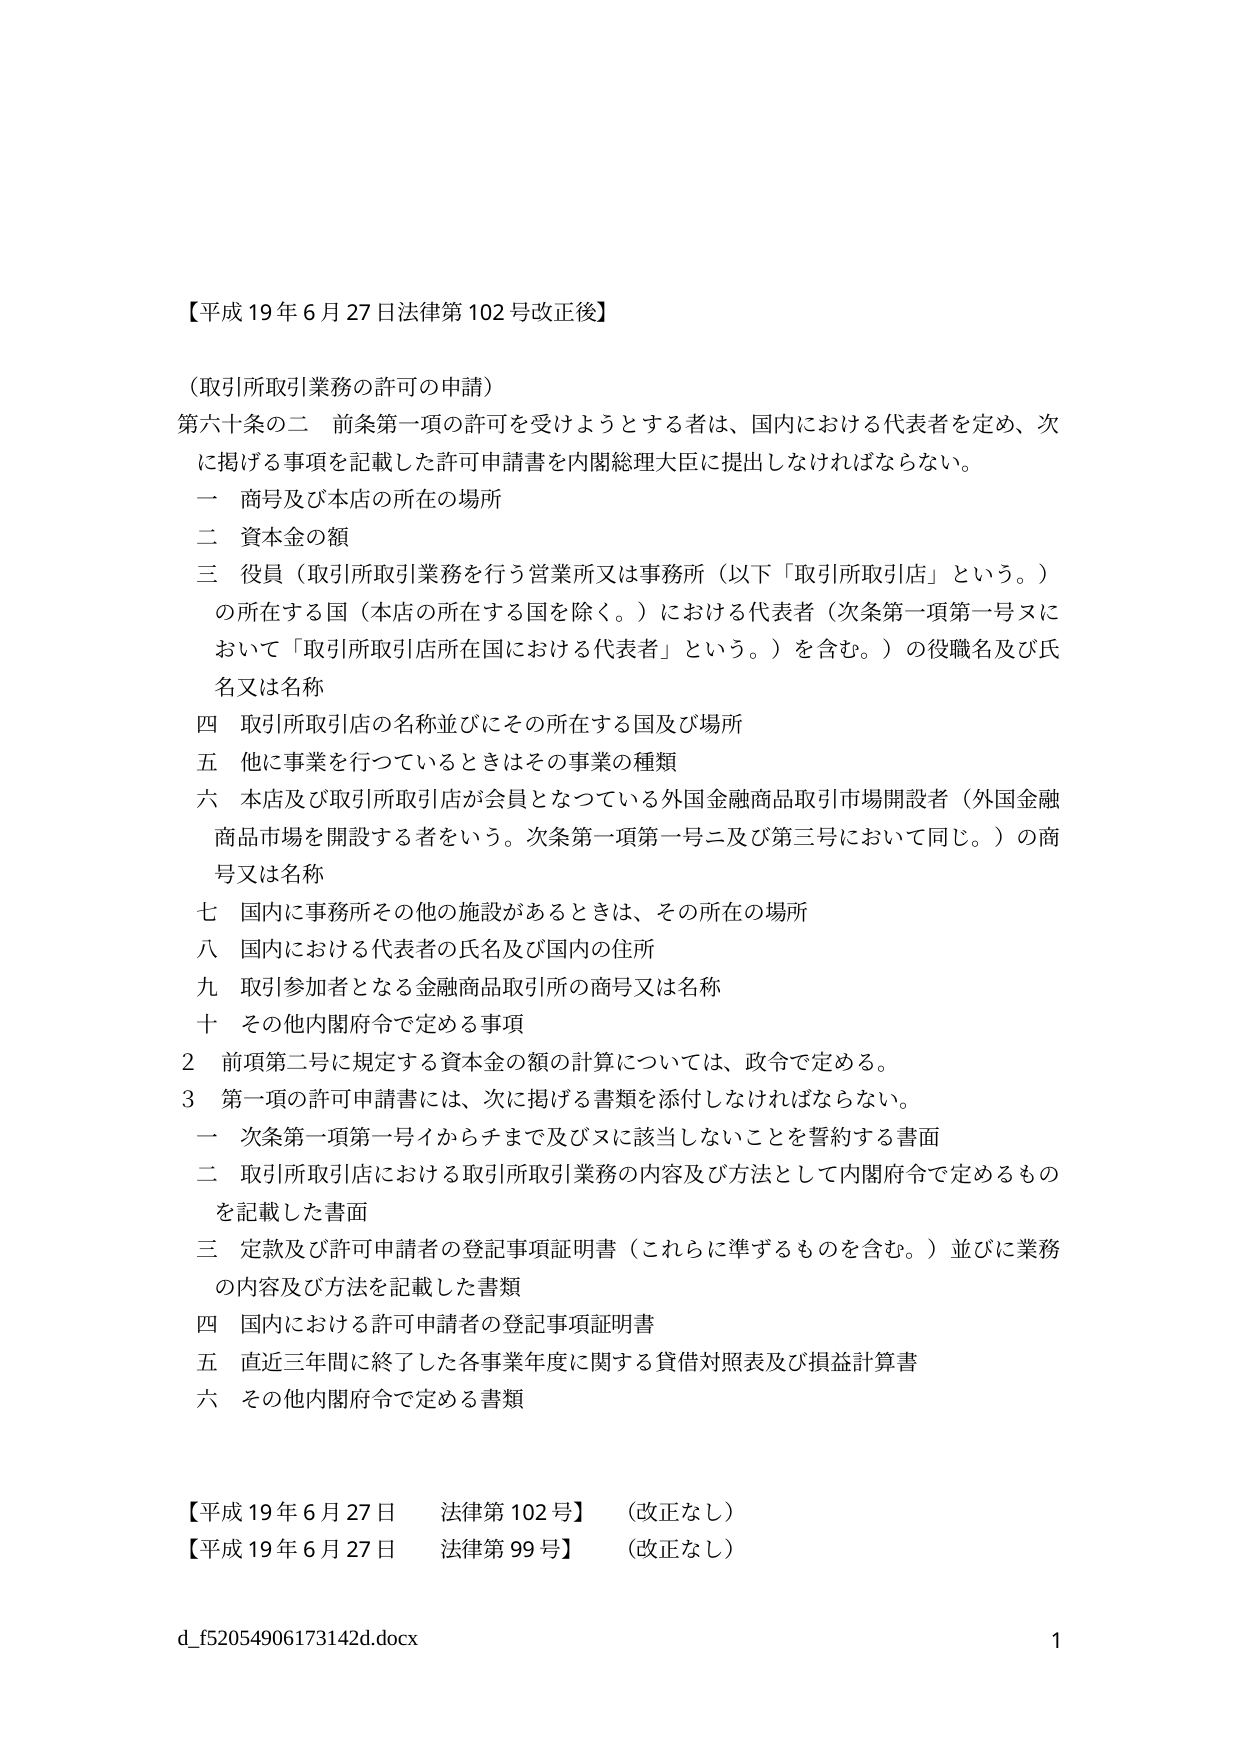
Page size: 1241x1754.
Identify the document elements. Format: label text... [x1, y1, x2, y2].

text 三 役員（取引所取引業務を行う営業所又は事務所（以下「取引所取引店」という。）の所在する国（本店の所在する国を除く。）における代表者（次条第一項第一号ヌにおいて「取引所取引店所在国における代表者」という。）を含む。）の役職名及び氏名又は名称 [196, 554, 1063, 704]
text 二 資本金の額 [196, 517, 1063, 554]
text 六 その他内閣府令で定める書類 [196, 1379, 1063, 1417]
text 五 直近三年間に終了した各事業年度に関する貸借対照表及び損益計算書 [196, 1342, 1063, 1379]
text 八 国内における代表者の氏名及び国内の住所 [196, 929, 1063, 967]
text 七 国内に事務所その他の施設があるときは、その所在の場所 [196, 892, 1063, 929]
text 第六十条の二 前条第一項の許可を受けようとする者は、国内における代表者を定め、次に掲げる事項を記載した許可申請書を内閣総理大臣に提出しなければならない。 [177, 404, 1063, 479]
text 三 定款及び許可申請者の登記事項証明書（これらに準ずるものを含む。）並びに業務の内容及び方法を記載した書類 [196, 1229, 1063, 1304]
text 【平成19年6月27日法律第102号改正後】 [177, 292, 1063, 329]
text 【平成19年6月27日 法律第102号】 （改正なし） [177, 1492, 1063, 1529]
text 二 取引所取引店における取引所取引業務の内容及び方法として内閣府令で定めるものを記載した書面 [196, 1154, 1063, 1229]
text 【平成19年6月27日 法律第99号】 （改正なし） [177, 1529, 1063, 1567]
text ２ 前項第二号に規定する資本金の額の計算については、政令で定める。 [177, 1042, 1063, 1079]
text ３ 第一項の許可申請書には、次に掲げる書類を添付しなければならない。 [177, 1079, 1063, 1117]
text 一 商号及び本店の所在の場所 [196, 479, 1063, 517]
text 六 本店及び取引所取引店が会員となつている外国金融商品取引市場開設者（外国金融商品市場を開設する者をいう。次条第一項第一号ニ及び第三号において同じ。）の商号又は名称 [196, 779, 1063, 892]
text 四 国内における許可申請者の登記事項証明書 [196, 1304, 1063, 1342]
text 五 他に事業を行つているときはその事業の種類 [196, 742, 1063, 779]
text 十 その他内閣府令で定める事項 [196, 1004, 1063, 1042]
text 一 次条第一項第一号イからチまで及びヌに該当しないことを誓約する書面 [196, 1117, 1063, 1154]
text （取引所取引業務の許可の申請） [177, 367, 1063, 404]
text 四 取引所取引店の名称並びにその所在する国及び場所 [196, 704, 1063, 742]
text 九 取引参加者となる金融商品取引所の商号又は名称 [196, 967, 1063, 1004]
